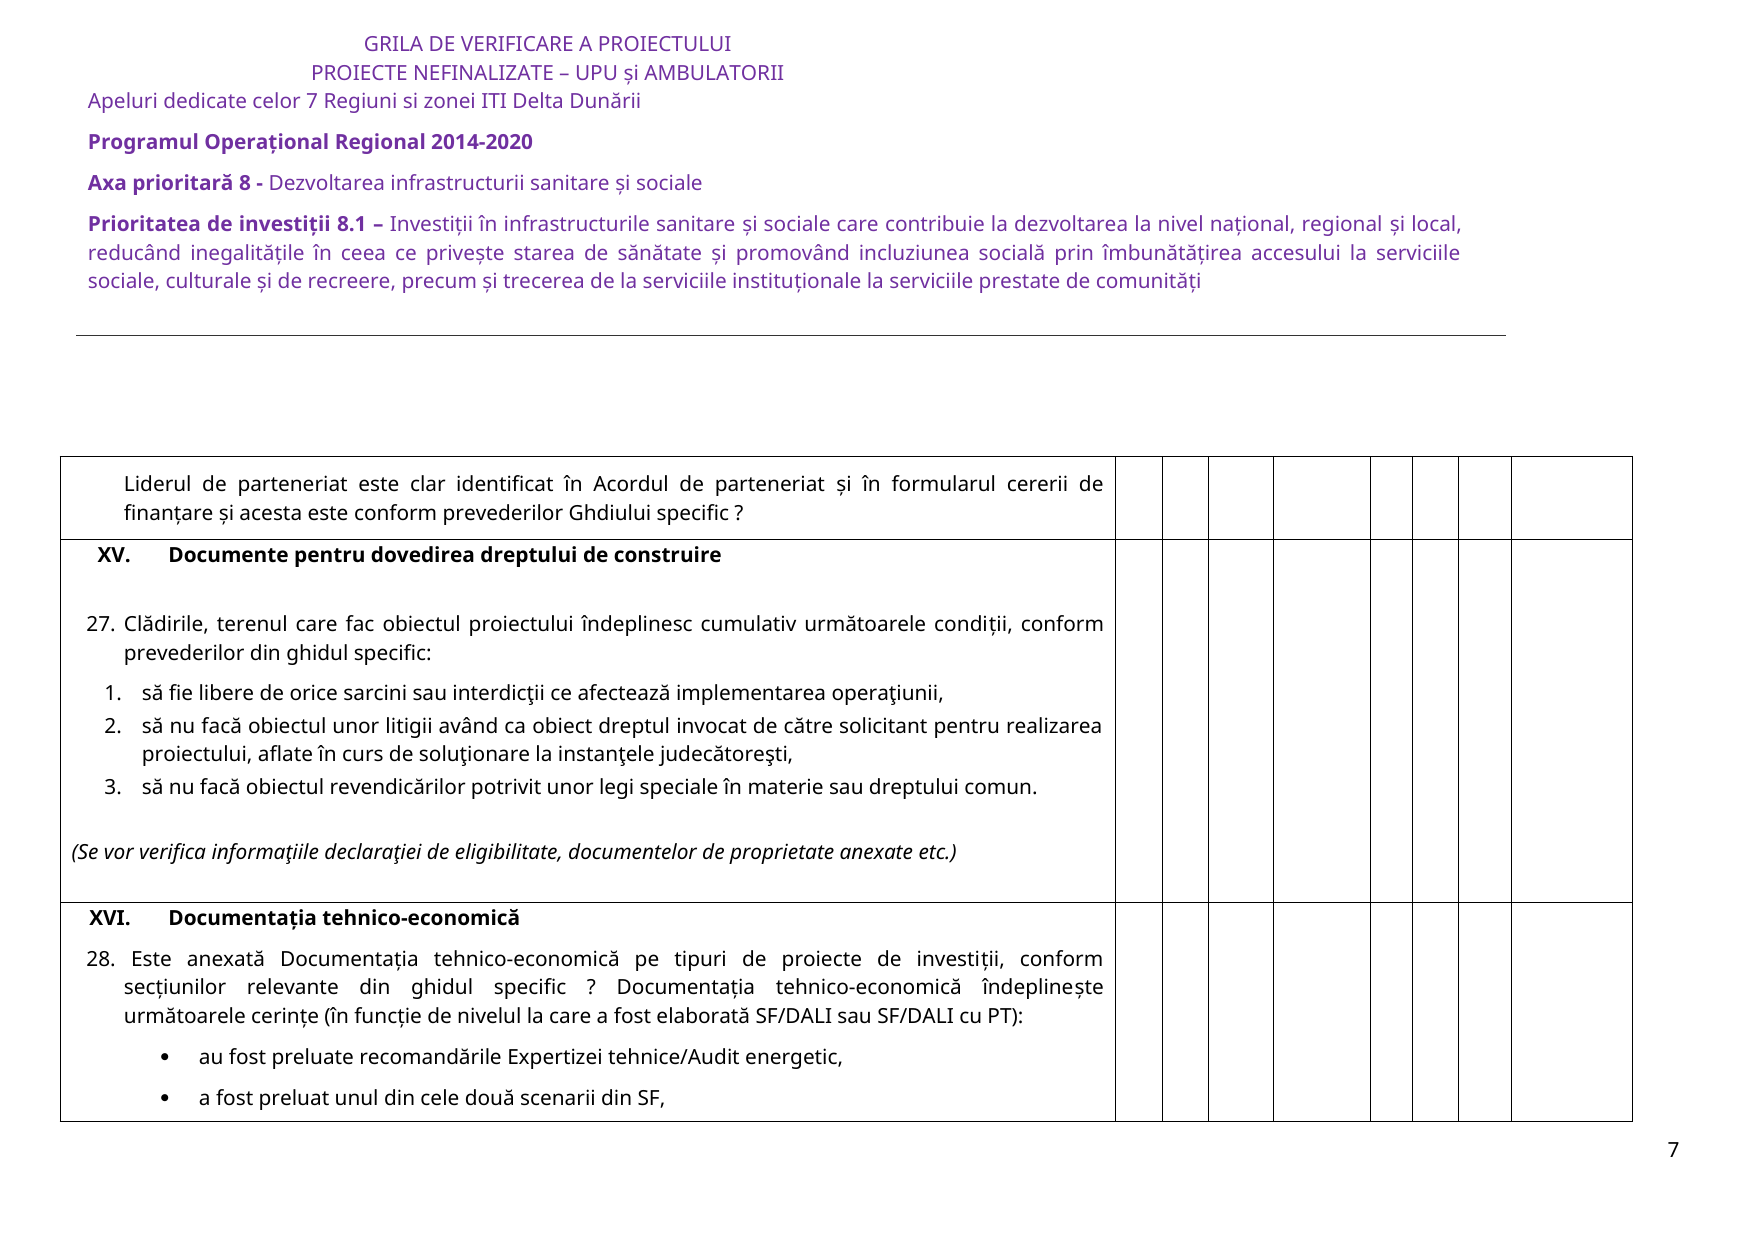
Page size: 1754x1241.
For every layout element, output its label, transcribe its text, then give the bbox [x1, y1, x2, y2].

table_cell [1116, 903, 1162, 1121]
table_cell [1274, 903, 1370, 1121]
table_cell Acordul de parteneriat, dacă este cazul Acordul de parteneriat îndeplinește cerințele minime de conţinut prevăzute de legislația în vigoare aplicabilă ? (OUG nr. 40/2015 privind gestionarea financiară a fondurilor europene pentru perioada de programare 2014-2020, Cap. VIII: Proiecte implementate în parteneriat și Normele metodologice la OUG nr. 40/ 2015, aprobate prin HG nr. 93/2016, Cap. VI: Prevederi specifice proiectelor implementate în parteneriat) şi din Modelul Anexa la Ghidul specific Liderul de parteneriat este clar identificat în Acordul de parteneriat şi în formularul cererii de finanţare și acesta este conform prevederilor Ghdiului specific ? [61, 457, 1115, 539]
table_cell [1274, 457, 1370, 539]
table_cell [1209, 540, 1273, 902]
table_cell [1116, 457, 1162, 539]
table_cell [1209, 903, 1273, 1121]
table_cell [1163, 540, 1208, 902]
table_cell [1371, 903, 1412, 1121]
table_cell [1163, 457, 1208, 539]
table_cell Documente pentru dovedirea dreptului de construire Clădirile, terenul care fac obiectul proiectului îndeplinesc cumulativ următoarele condiții, conform prevederilor din ghidul specific: să fie libere de orice sarcini sau interdicţii ce afectează implementarea operaţiunii, să nu facă obiectul unor litigii având ca obiect dreptul invocat de către solicitant pentru realizarea proiectului, aflate în curs de soluţionare la instanţele judecătoreşti, să nu facă obiectul revendicărilor potrivit unor legi speciale în materie sau dreptului comun. (Se vor verifica informaţiile declaraţiei de eligibilitate, documentelor de proprietate anexate etc.) [61, 540, 1115, 902]
table_cell [1413, 903, 1458, 1121]
table_cell [1512, 457, 1632, 539]
table_cell [1209, 457, 1273, 539]
table_cell [1512, 540, 1632, 902]
table_cell [1163, 903, 1208, 1121]
table_cell [1371, 540, 1412, 902]
table_cell [1413, 457, 1458, 539]
table_cell [1371, 457, 1412, 539]
table_cell [1413, 540, 1458, 902]
table_cell [1116, 540, 1162, 902]
table_cell [1459, 540, 1511, 902]
table_cell [1459, 903, 1511, 1121]
table_cell [1274, 540, 1370, 902]
table_cell [1512, 903, 1632, 1121]
table_cell [1459, 457, 1511, 539]
table_cell Documentaţia tehnico-economică Este anexată Documentaţia tehnico-economică pe tipuri de proiecte de investiții, conform secţiunilor relevante din ghidul specific ? Documentaţia tehnico-economică îndeplineşte următoarele cerinţe (în funcţie de nivelul la care a fost elaborată SF/DALI sau SF/DALI cu PT): au fost preluate recomandările Expertizei tehnice/Audit energetic, a fost preluat unul din cele două scenarii din SF, PT-ul fost verificat de verificatori (inclusiv MC), există corespondenţă între SF/DALI şi PT la nivel de obiecte de investiţie , corespondenţă deviz general cu devizele pe obiecte de investiţii [61, 903, 1115, 1121]
